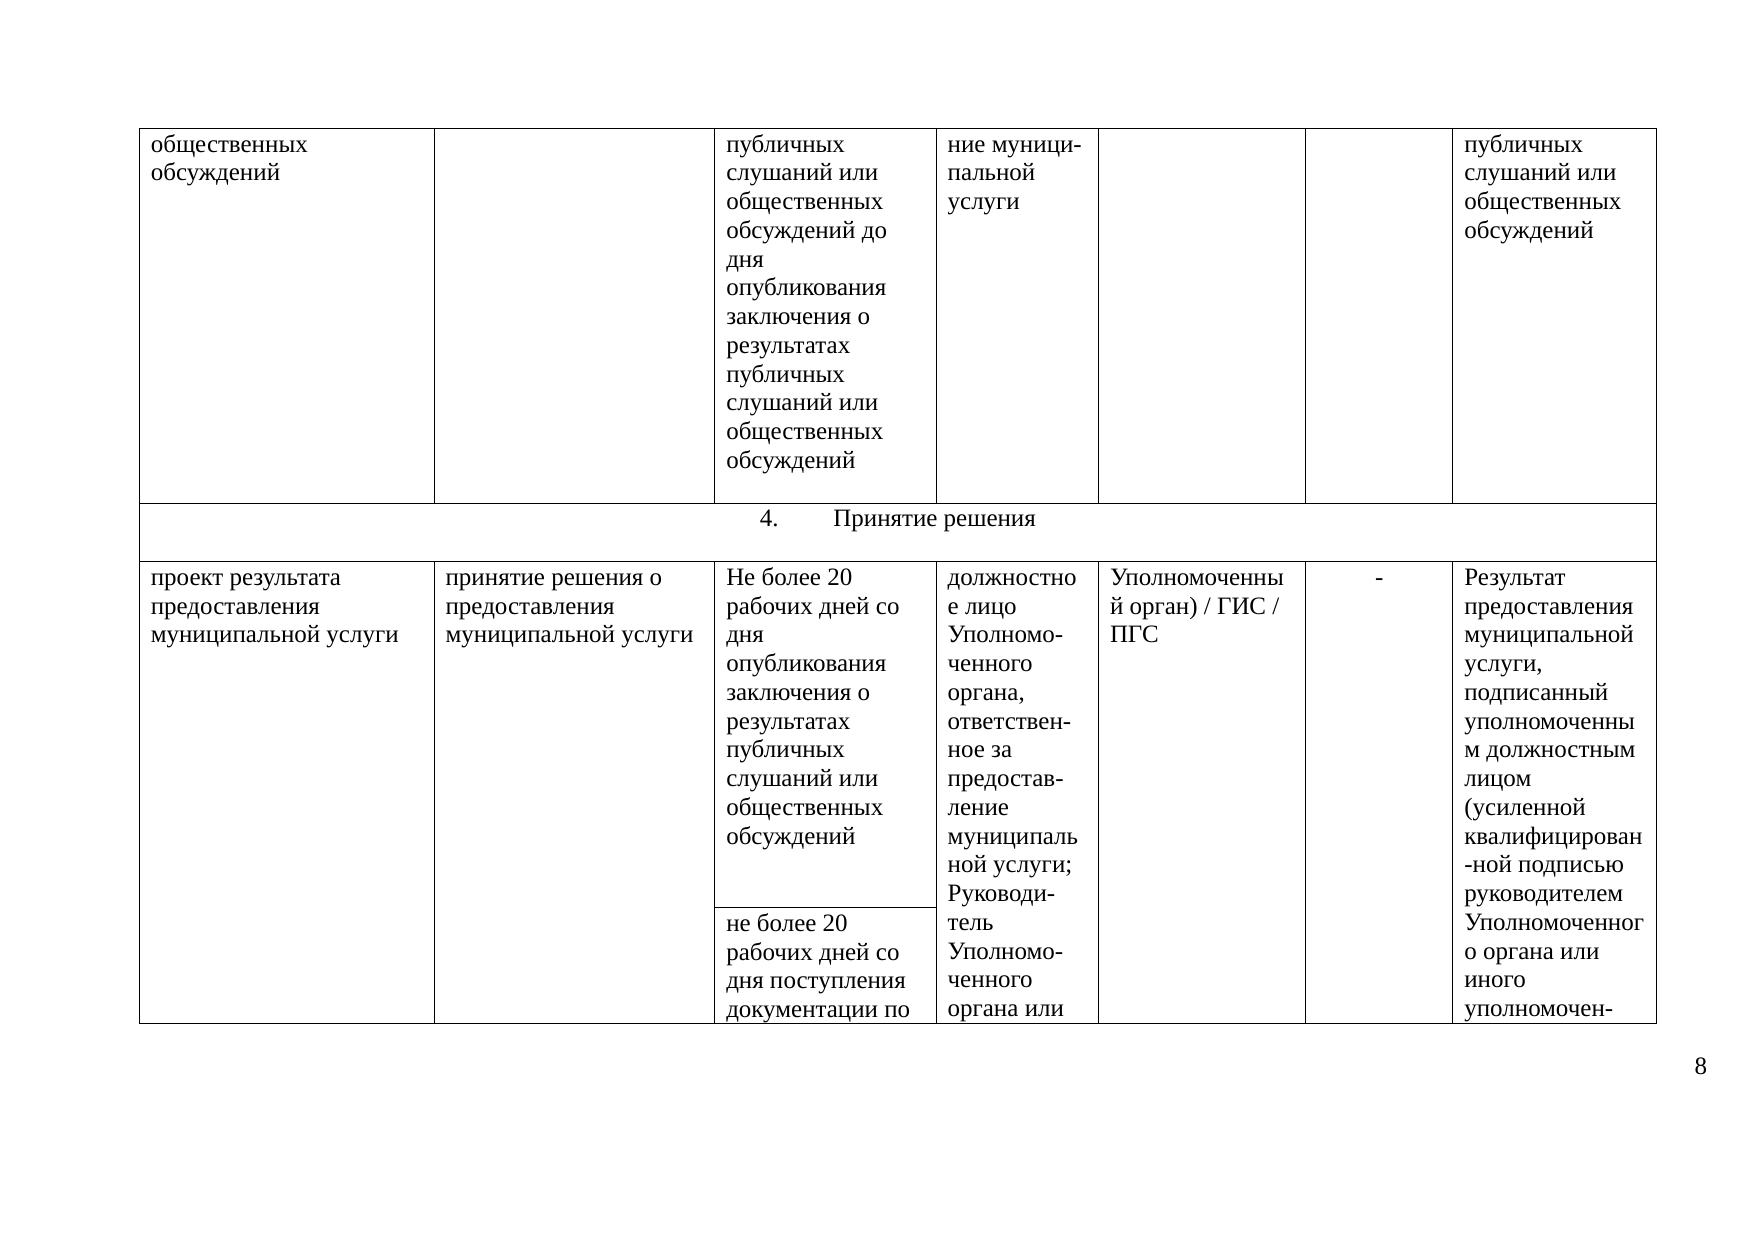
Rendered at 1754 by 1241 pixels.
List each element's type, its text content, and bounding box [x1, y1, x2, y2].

table_cell Не более 20 рабочих дней со дня опубликования заключения о результатах публичных слушаний или общественных обсуждений [715, 562, 936, 907]
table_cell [435, 129, 714, 502]
table_cell Результат предоставления муниципальной услуги, подписанный уполномоченным должностным лицом (усиленной квалифицирован-ной подписью руководителем Уполномоченного органа или иного уполномочен-ного им лица) [1453, 562, 1656, 1023]
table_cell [715, 908, 936, 1023]
table_cell Уполномоченный орган) / ГИС / ПГС [1099, 562, 1305, 1023]
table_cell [140, 129, 434, 502]
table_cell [937, 129, 1098, 502]
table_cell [715, 129, 936, 502]
table_cell 4. Принятие решения [140, 504, 1656, 561]
table_cell должностное лицо Уполномо-ченного органа, ответствен-ное за предостав-ление муниципальной услуги; Руководи-тель Уполномо-ченного органа или иное уполномо-ченное им лицо [937, 562, 1098, 1023]
table_cell [1099, 129, 1305, 502]
table_cell проект результата предоставления муниципальной услуги [140, 562, 434, 1023]
table_cell - [1306, 562, 1452, 1023]
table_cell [1453, 129, 1656, 502]
table_cell [1306, 129, 1452, 502]
table_cell принятие решения о предоставления муниципальной услуги [435, 562, 714, 1023]
